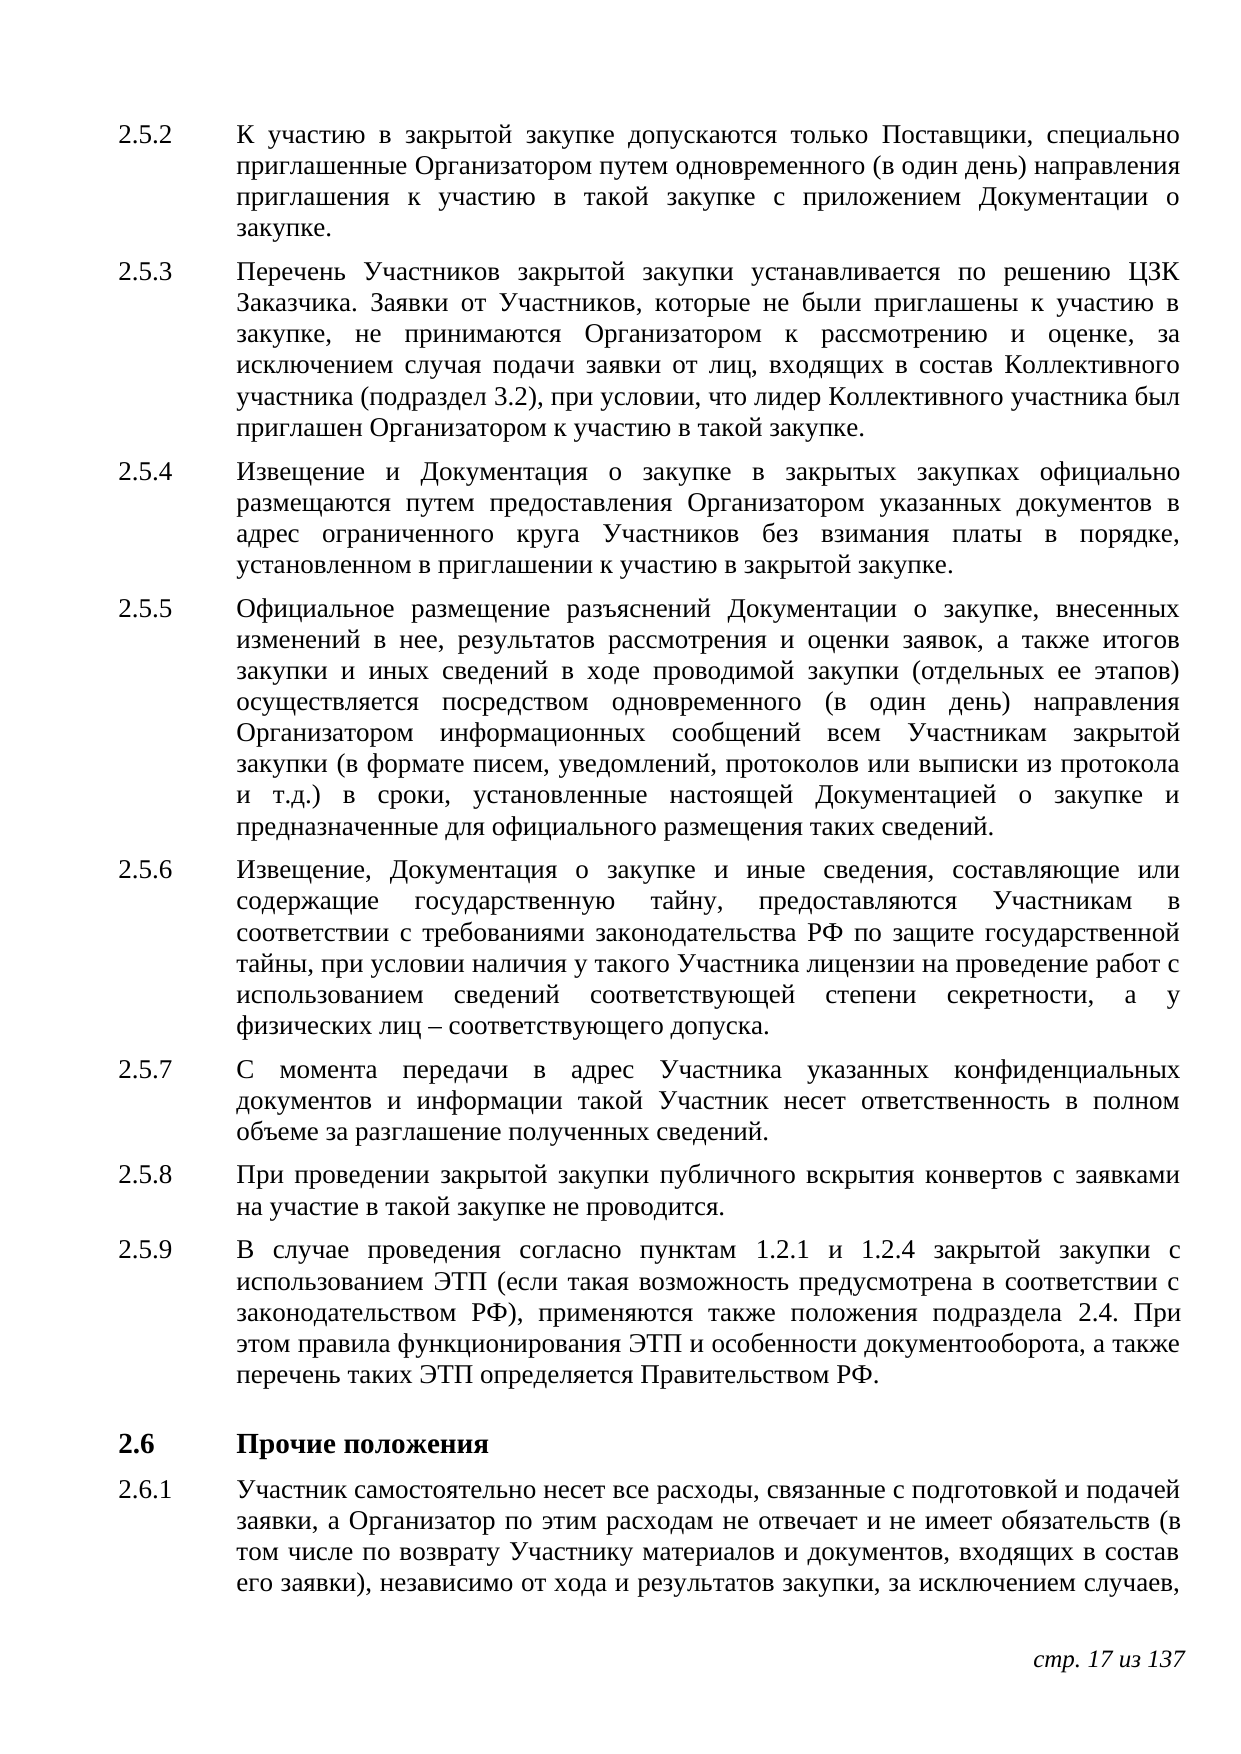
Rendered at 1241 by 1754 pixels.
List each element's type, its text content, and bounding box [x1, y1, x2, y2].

text При проведении закрытой закупки публичного вскрытия конвертов с заявками на участие в такой закупке не проводится. [118, 1159, 1181, 1221]
text К участию в закрытой закупке допускаются только Поставщики, специально приглашенные Организатором путем одновременного (в один день) направления приглашения к участию в такой закупке с приложением Документации о закупке. [118, 118, 1181, 243]
text Официальное размещение разъяснений Документации о закупке, внесенных изменений в нее, результатов рассмотрения и оценки заявок, а также итогов закупки и иных сведений в ходе проводимой закупки (отдельных ее этапов) осуществляется посредством одновременного (в один день) направления Организатором информационных сообщений всем Участникам закрытой закупки (в формате писем, уведомлений, протоколов или выписки из протокола и т.д.) в сроки, установленные настоящей Документацией о закупке и предназначенные для официального размещения таких сведений. [118, 592, 1181, 841]
text В случае проведения согласно пунктам 1.2.1 и 1.2.4 закрытой закупки с использованием ЭТП (если такая возможность предусмотрена в соответствии с законодательством РФ), применяются также положения подраздела 2.4. При этом правила функционирования ЭТП и особенности документооборота, а также перечень таких ЭТП определяется Правительством РФ. [118, 1233, 1181, 1389]
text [118, 1473, 1181, 1597]
text Извещение и Документация о закупке в закрытых закупках официально размещаются путем предоставления Организатором указанных документов в адрес ограниченного круга Участников без взимания платы в порядке, установленном в приглашении к участию в закрытой закупке. [118, 454, 1181, 579]
text С момента передачи в адрес Участника указанных конфиденциальных документов и информации такой Участник несет ответственность в полном объеме за разглашение полученных сведений. [118, 1053, 1181, 1146]
subtitle Прочие положения [118, 1427, 1181, 1460]
text Извещение, Документация о закупке и иные сведения, составляющие или содержащие государственную тайну, предоставляются Участникам в соответствии с требованиями законодательства РФ по защите государственной тайны, при условии наличия у такого Участника лицензии на проведение работ с использованием сведений соответствующей степени секретности, а у физических лиц – соответствующего допуска. [118, 853, 1181, 1040]
text Перечень Участников закрытой закупки устанавливается по решению ЦЗК Заказчика. Заявки от Участников, которые не были приглашены к участию в закупке, не принимаются Организатором к рассмотрению и оценке, за исключением случая подачи заявки от лиц, входящих в состав Коллективного участника (подраздел 3.2), при условии, что лидер Коллективного участника был приглашен Организатором к участию в такой закупке. [118, 255, 1181, 442]
